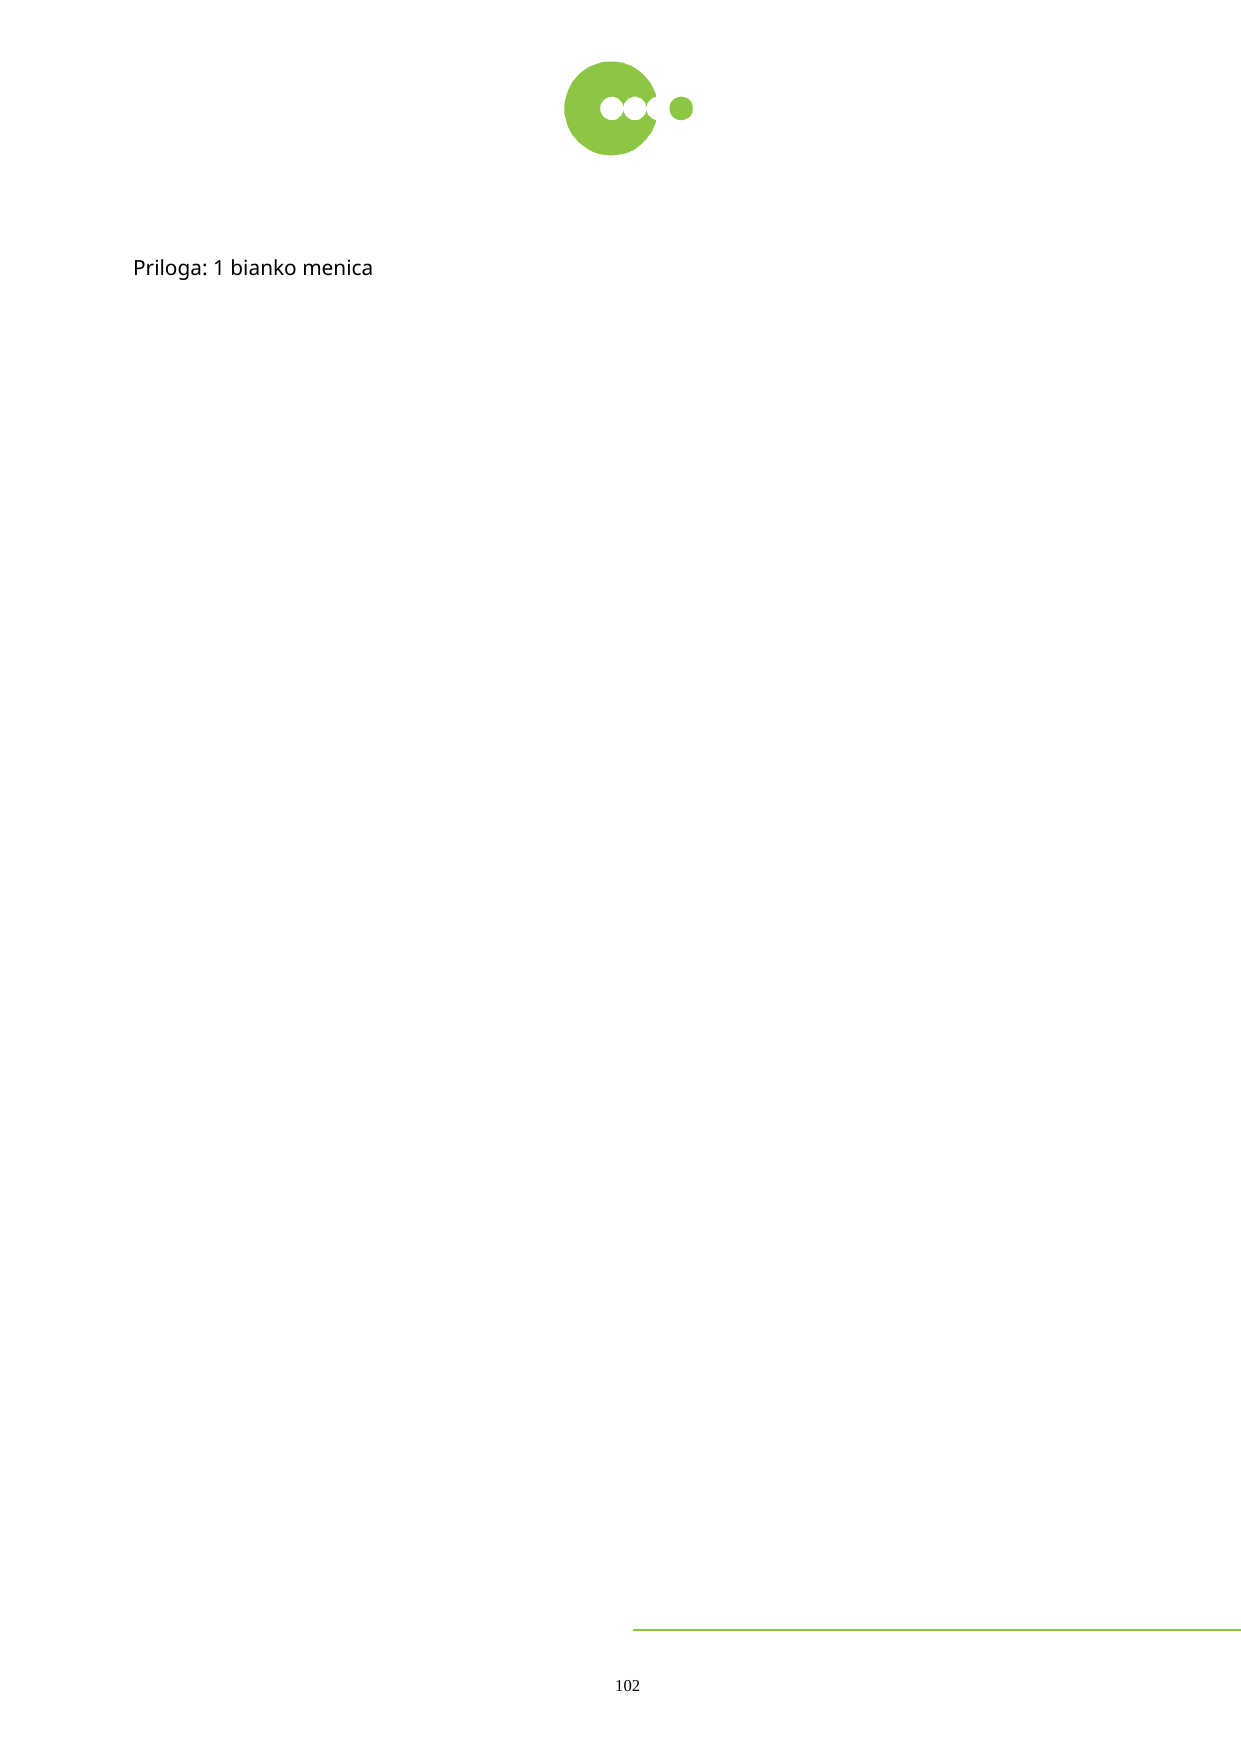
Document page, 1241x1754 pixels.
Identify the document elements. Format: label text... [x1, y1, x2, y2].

text Priloga: 1 bianko menica [133, 253, 1122, 282]
